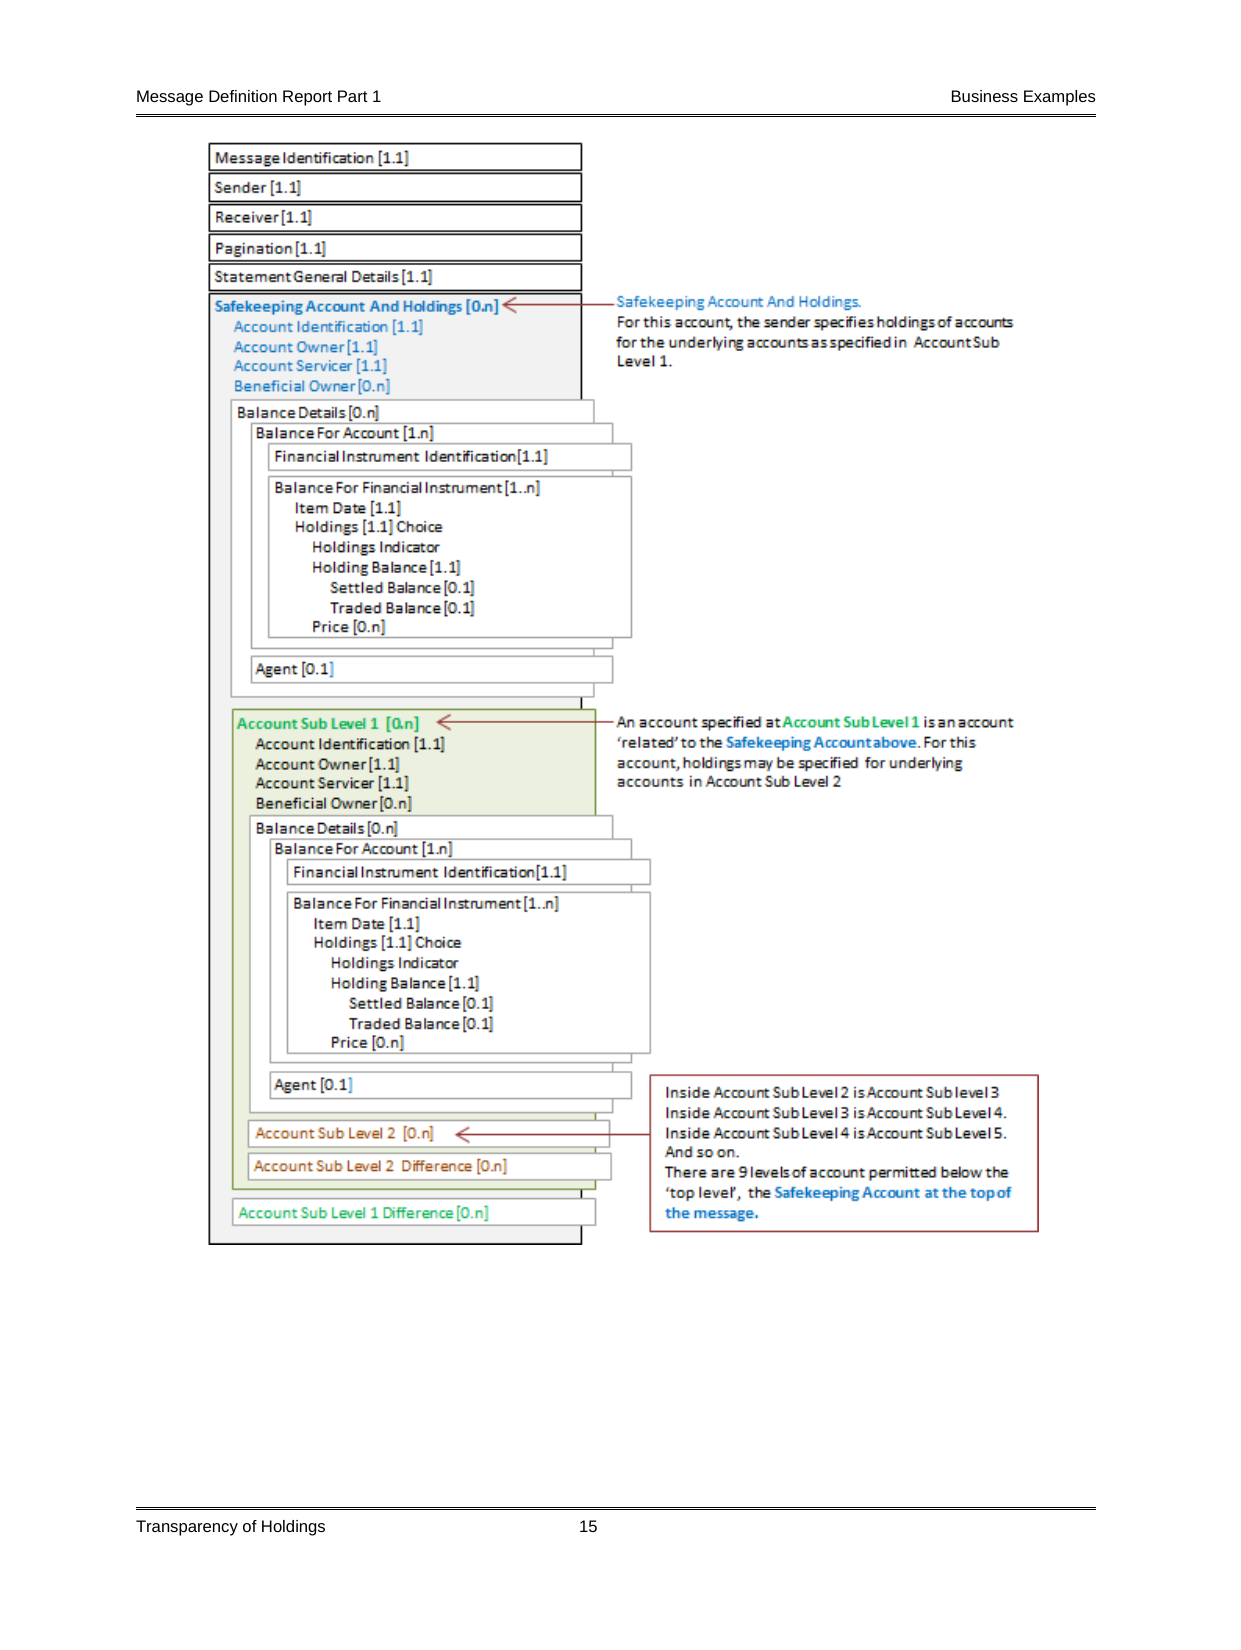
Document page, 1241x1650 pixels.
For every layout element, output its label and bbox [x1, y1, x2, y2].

picture [201, 140, 1039, 1245]
